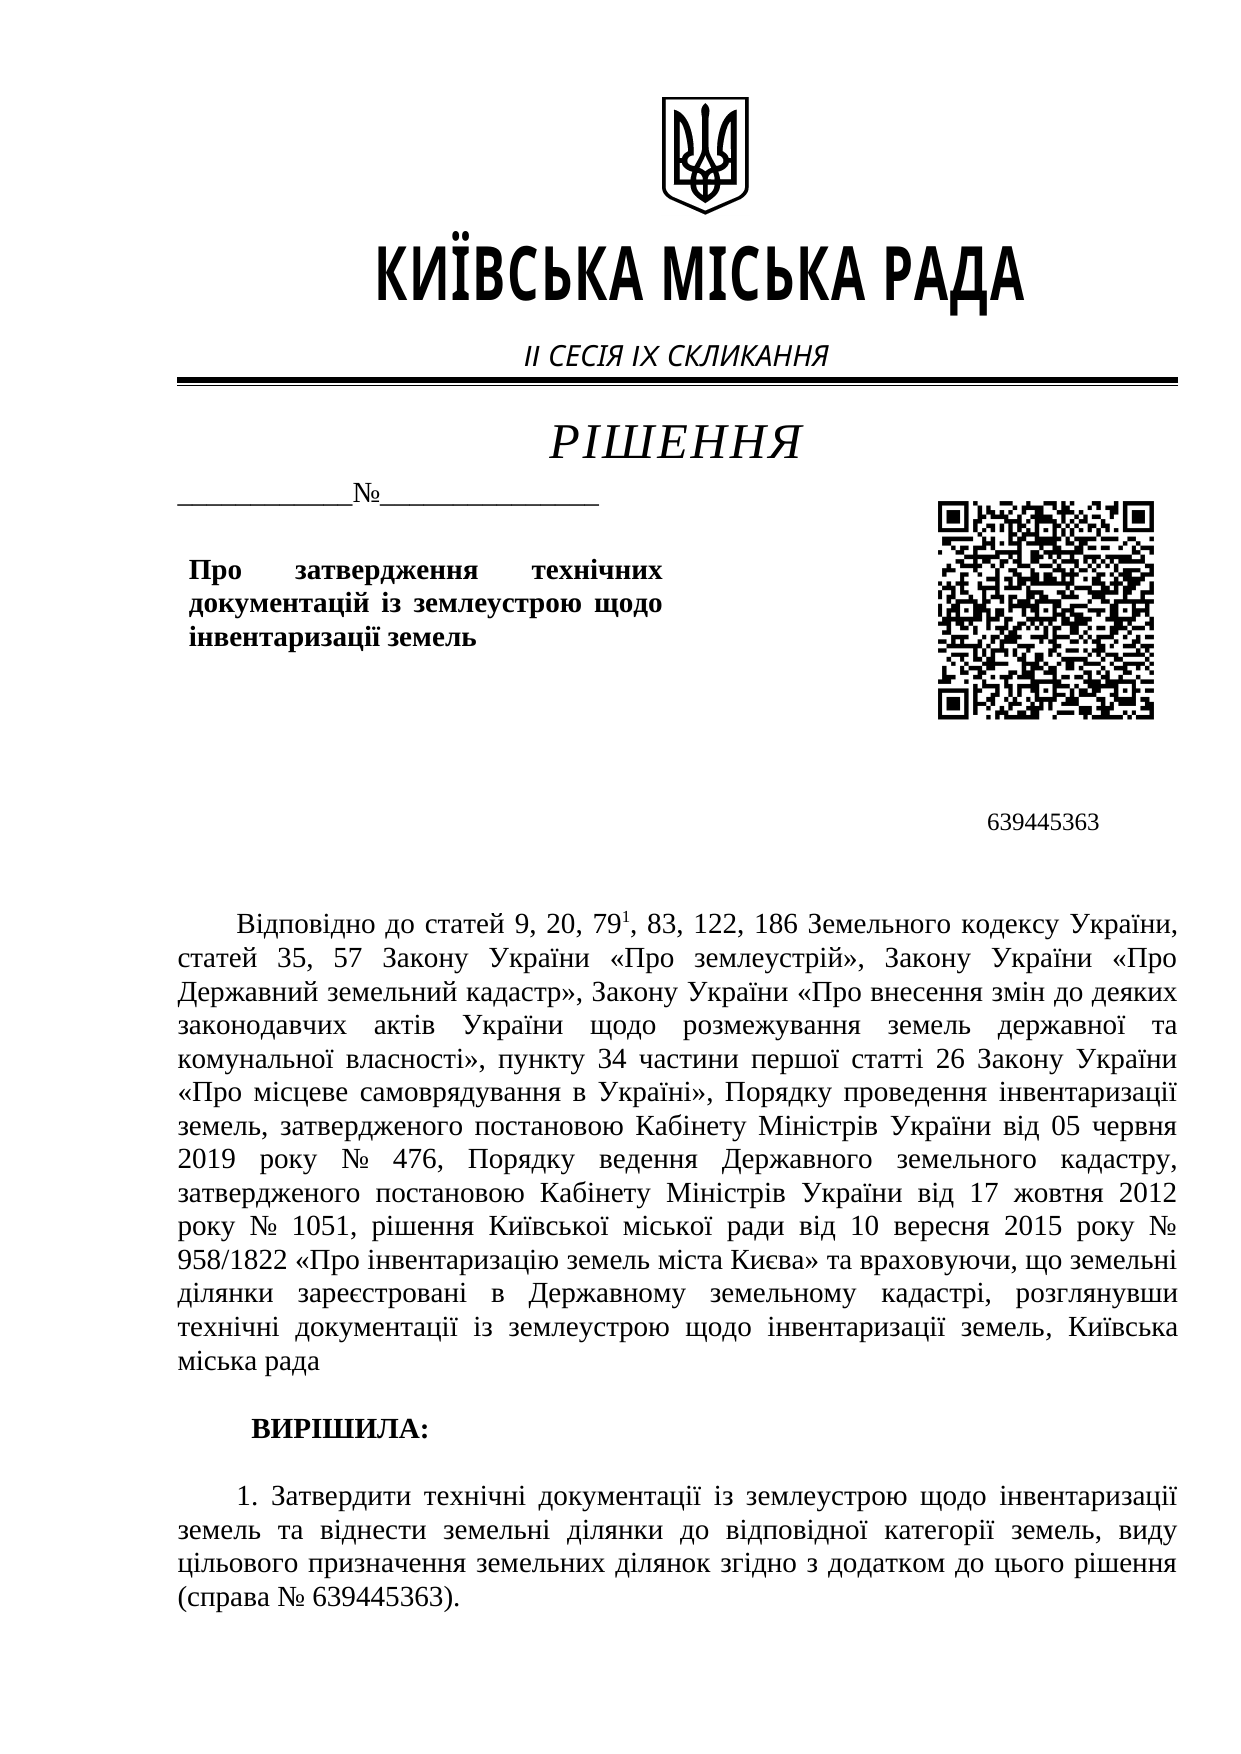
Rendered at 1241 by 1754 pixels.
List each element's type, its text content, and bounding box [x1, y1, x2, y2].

text ____________№_______________ [177, 475, 1178, 509]
text ВИРІШИЛА: [177, 1411, 1178, 1445]
subtitle РІШЕННЯ [177, 411, 1178, 469]
subtitle Відповідно до статей 9, 20, 791, 83, 122, 186 Земельного кодексу України, статей 35, 57 Закону України «Про землеустрій», Закону України «Про Державний земельний кадастр», Закону України «Про внесення змін до деяких законодавчих актів України щодо розмежування земель державної та комунальної власності», пункту 34 частини першої статті 26 Закону України «Про місцеве самоврядування в Україні», Порядку проведення інвентаризації земель, затвердженого постановою Кабінету Міністрів України від 05 червня 2019 року № 476, Порядку ведення Державного земельного кадастру, затвердженого постановою Кабінету Міністрів України від 17 жовтня 2012 року № 1051, рішення Київської міської ради від 10 вересня 2015 року № 958/1822 «Про інвентаризацію земель міста Києва» та враховуючи, що земельні ділянки зареєстровані в Державному земельному кадастрі, розглянувши технічні документації із землеустрою щодо інвентаризації земель, Київська міська рада [177, 907, 1178, 1376]
text КИЇВСЬКА МІСЬКА РАДА [222, 221, 1178, 323]
picture [660, 97, 751, 216]
table_header Про затвердження технічних документацій із землеустрою щодо інвентаризації земель [177, 552, 674, 676]
picture [920, 509, 1171, 737]
text 1. Затвердити технічні документації із землеустрою щодо інвентаризації земель та віднести земельні ділянки до відповідної категорії земель, виду цільового призначення земельних ділянок згідно з додатком до цього рішення (справа № 639445363). [177, 1478, 1178, 1612]
subtitle II сесія IX скликання [177, 335, 1178, 377]
